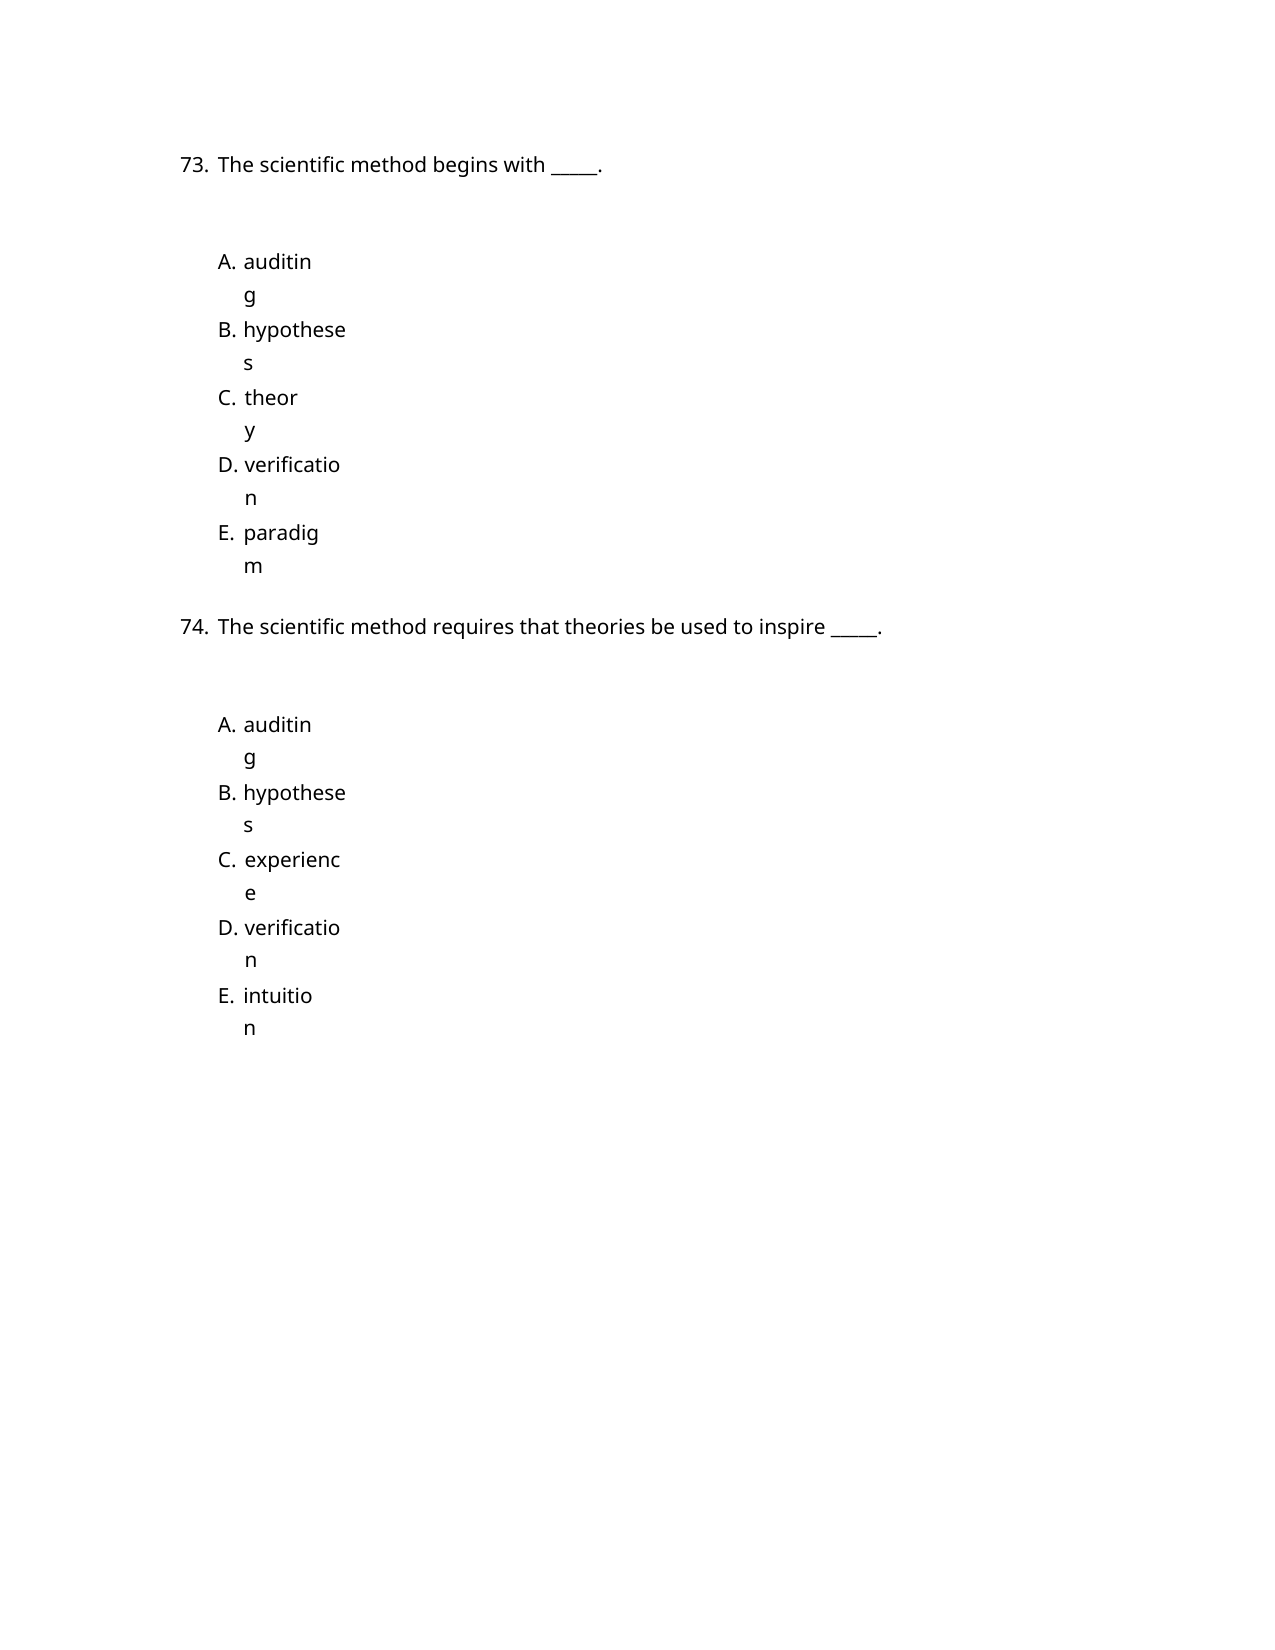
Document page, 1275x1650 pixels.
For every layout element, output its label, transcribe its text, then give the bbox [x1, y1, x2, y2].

table_header The scientific method requires that theories be used to inspire _____. [218, 613, 1125, 1046]
table_header 74. [180, 613, 218, 1046]
table_header The scientific method begins with _____. [218, 150, 1125, 583]
table_header 73. [180, 150, 218, 583]
